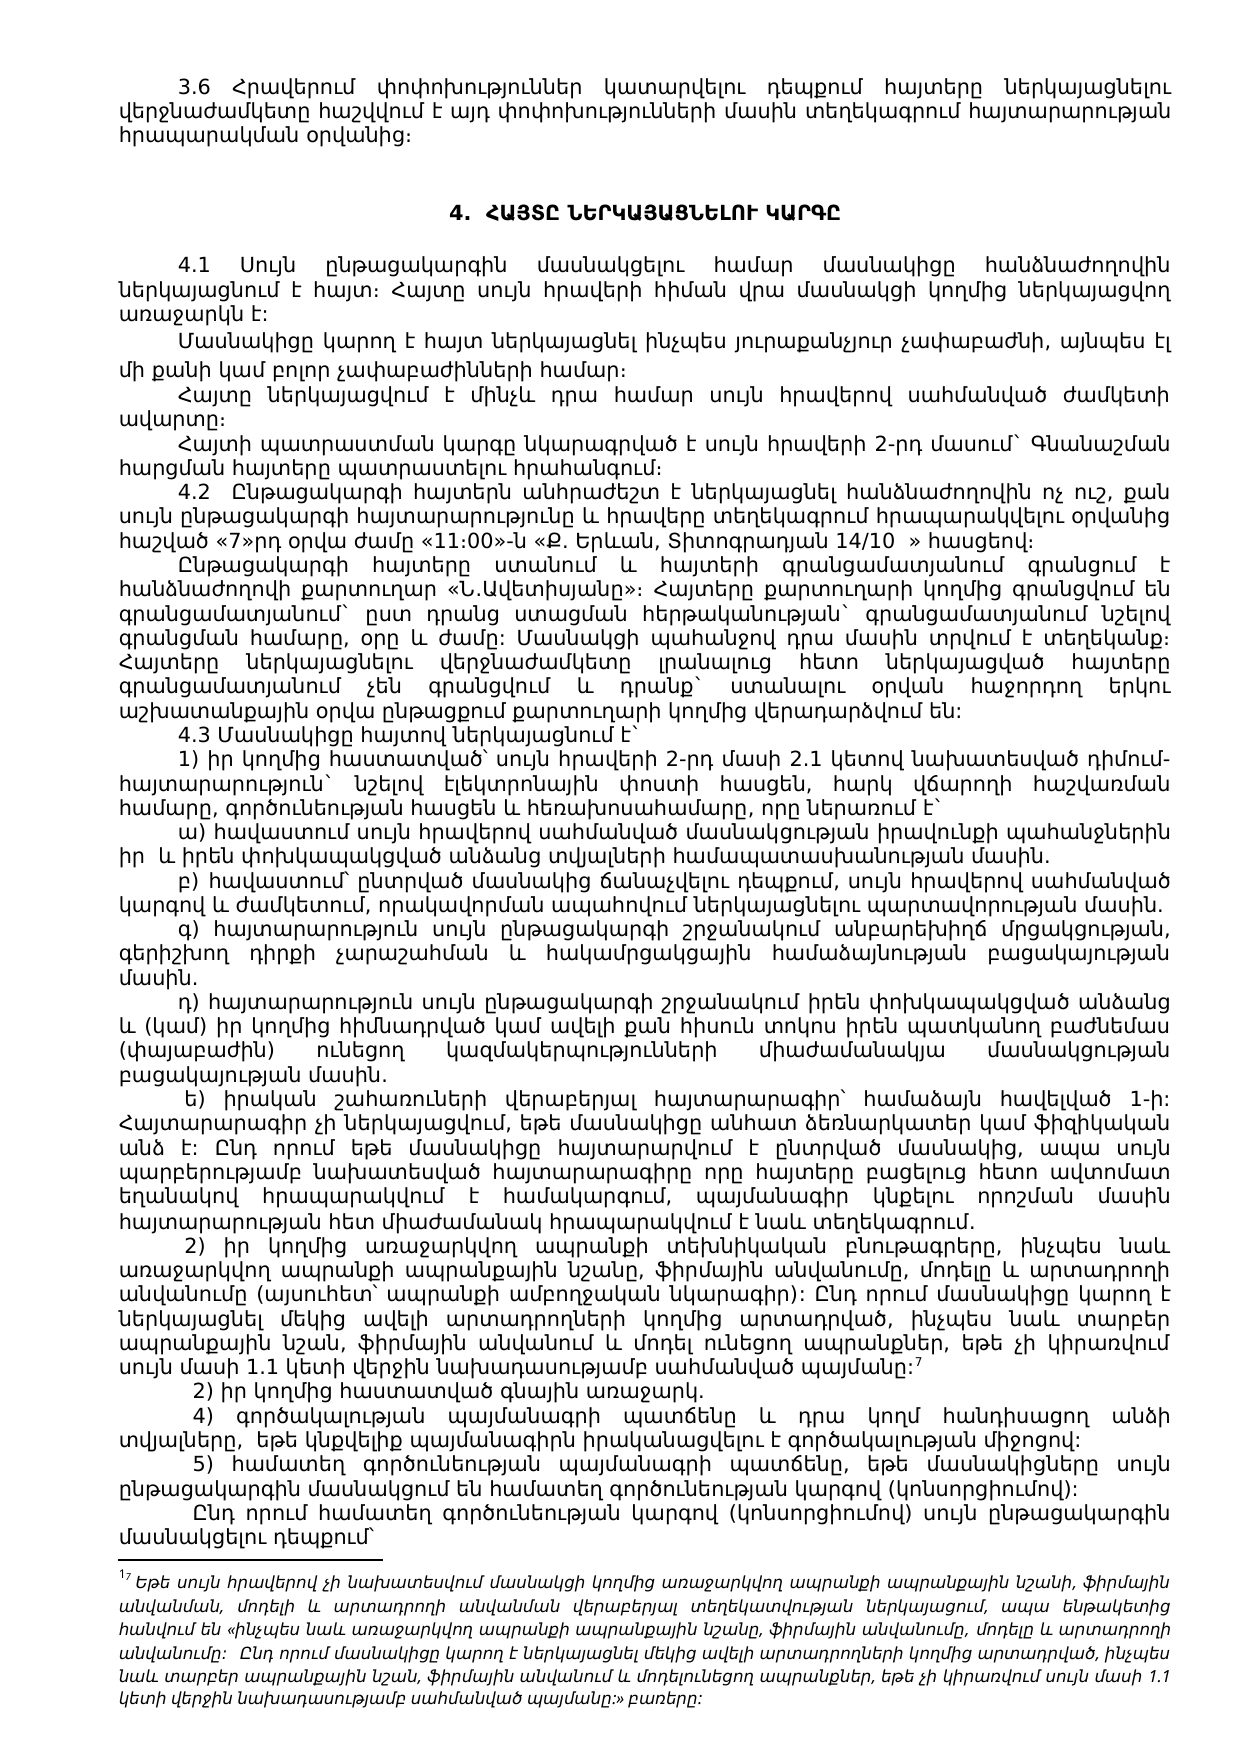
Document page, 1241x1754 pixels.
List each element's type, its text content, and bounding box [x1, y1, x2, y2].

text Ընթացակարգի հայտերը ստանում և հայտերի գրանցամատյանում գրանցում է հանձնաժողովի քարտուղար «Ն․Ավետիսյանը»։ Հայտերը քարտուղարի կողմից գրանցվում են գրանցամատյանում` ըստ դրանց ստացման հերթականության` գրանցամատյանում նշելով գրանցման համարը, օրը և ժամը: Մասնակցի պահանջով դրա մասին տրվում է տեղեկանք։ Հայտերը ներկայացնելու վերջնաժամկետը լրանալուց հետո ներկայացված հայտերը գրանցամատյանում չեն գրանցվում և դրանք` ստանալու օրվան հաջորդող երկու աշխատանքային օրվա ընթացքում քարտուղարի կողմից վերադարձվում են: [118, 553, 1171, 723]
text 4.3 Մասնակիցը հայտով ներկայացնում է` [118, 723, 1171, 747]
text ե) իրական շահառուների վերաբերյալ հայտարարագիր՝ համաձայն հավելված 1-ի: Հայտարարագիր չի ներկայացվում, եթե մասնակիցը անհատ ձեռնարկատեր կամ ֆիզիկական անձ է: Ընդ որում եթե մասնակիցը հայտարարվում է ընտրված մասնակից, ապա սույն պարբերությամբ նախատեսված հայտարարագիրը որը հայտերը բացելուց հետո ավտոմատ եղանակով հրապարակվում է համակարգում, պայմանագիր կնքելու որոշման մասին հայտարարության հետ միաժամանակ հրապարակվում է նաև տեղեկագրում․ [118, 1087, 1171, 1234]
text 3.6 Հրավերում փոփոխություններ կատարվելու դեպքում հայտերը ներկայացնելու վերջնաժամկետը հաշվվում է այդ փոփոխությունների մասին տեղեկագրում հայտարարության հրապարակման օրվանից։ [118, 75, 1171, 148]
text 2) իր կողմից առաջարկվող ապրանքի տեխնիկական բնութագրերը, ինչպես նաև առաջարկվող ապրանքի ապրանքային նշանը, ֆիրմային անվանումը, մոդելը և արտադրողի անվանումը (այսուհետ՝ ապրանքի ամբողջական նկարագիր): Ընդ որում մասնակիցը կարող է ներկայացնել մեկից ավելի արտադրողների կողմից արտադրված, ինչպես նաև տարբեր ապրանքային նշան, ֆիրմային անվանում և մոդել ունեցող ապրանքներ, եթե չի կիրառվում սույն մասի 1.1 կետի վերջին նախադասությամբ սահմանված պայմանը:7 [118, 1234, 1171, 1379]
text Մասնակիցը կարող է հայտ ներկայացնել ինչպես յուրաքանչյուր չափաբաժնի, այնպես էլ մի քանի կամ բոլոր չափաբաժինների համար։ [118, 326, 1171, 383]
text 4) գործակալության պայմանագրի պատճենը և դրա կողմ հանդիսացող անձի տվյալները, եթե կնքվելիք պայմանագիրն իրականացվելու է գործակալության միջոցով: [118, 1404, 1171, 1452]
text 1) իր կողմից հաստատված՝ սույն հրավերի 2-րդ մասի 2.1 կետով նախատեսված դիմում-հայտարարություն` նշելով էլեկտրոնային փոստի հասցեն, հարկ վճարողի հաշվառման համարը, գործունեության հասցեն և հեռախոսահամարը, որը ներառում է` [118, 747, 1171, 820]
text ա) հավաստում սույն հրավերով սահմանված մասնակցության իրավունքի պահանջներին իր և իրեն փոխկապակցված անձանց տվյալների համապատասխանության մասին. [118, 820, 1171, 869]
text դ) հայտարարություն սույն ընթացակարգի շրջանակում իրեն փոխկապակցված անձանց և (կամ) իր կողմից հիմնադրված կամ ավելի քան հիսուն տոկոս իրեն պատկանող բաժնեմաս (փայաբաժին) ունեցող կազմակերպությունների միաժամանակյա մասնակցության բացակայության մասին. [118, 990, 1171, 1087]
text 4.2 Ընթացակարգի հայտերն անհրաժեշտ է ներկայացնել հանձնաժողովին ոչ ուշ, քան սույն ընթացակարգի հայտարարությունը և հրավերը տեղեկագրում հրապարակվելու օրվանից հաշված «7»րդ օրվա ժամը «11։00»-ն «Ք. Երևան, Տիտոգրադյան 14/10 » հասցեով։ [118, 480, 1171, 553]
text 4.1 Սույն ընթացակարգին մասնակցելու համար մասնակիցը հանձնաժողովին ներկայացնում է հայտ։ Հայտը սույն հրավերի հիման վրա մասնակցի կողմից ներկայացվող առաջարկն է: [118, 253, 1171, 326]
text բ) հավաստում՝ ընտրված մասնակից ճանաչվելու դեպքում, սույն հրավերով սահմանված կարգով և ժամկետում, որակավորման ապահովում ներկայացնելու պարտավորության մասին. [118, 869, 1171, 917]
text 2) իր կողմից հաստատված գնային առաջարկ. [118, 1379, 1171, 1404]
text Հայտը ներկայացվում է մինչև դրա համար սույն հրավերով սահմանված ժամկետի ավարտը։ [118, 383, 1171, 432]
text գ) հայտարարություն սույն ընթացակարգի շրջանակում անբարեխիղճ մրցակցության, գերիշխող դիրքի չարաշահման և հակամրցակցային համաձայնության բացակայության մասին. [118, 917, 1171, 990]
text Ընդ որում համատեղ գործունեության կարգով (կոնսորցիումով) սույն ընթացակարգին մասնակցելու դեպքում՝ [118, 1501, 1171, 1549]
text Հայտի պատրաստման կարգը նկարագրված է սույն հրավերի 2-րդ մասում` Գնանաշման հարցման հայտերը պատրաստելու հրահանգում։ [118, 432, 1171, 480]
text 5) համատեղ գործունեության պայմանագրի պատճենը, եթե մասնակիցները սույն ընթացակարգին մասնակցում են համատեղ գործունեության կարգով (կոնսորցիումով): [118, 1452, 1171, 1501]
text 4. ՀԱՅՏԸ ՆԵՐԿԱՅԱՑՆԵԼՈՒ ԿԱՐԳԸ [118, 201, 1171, 225]
